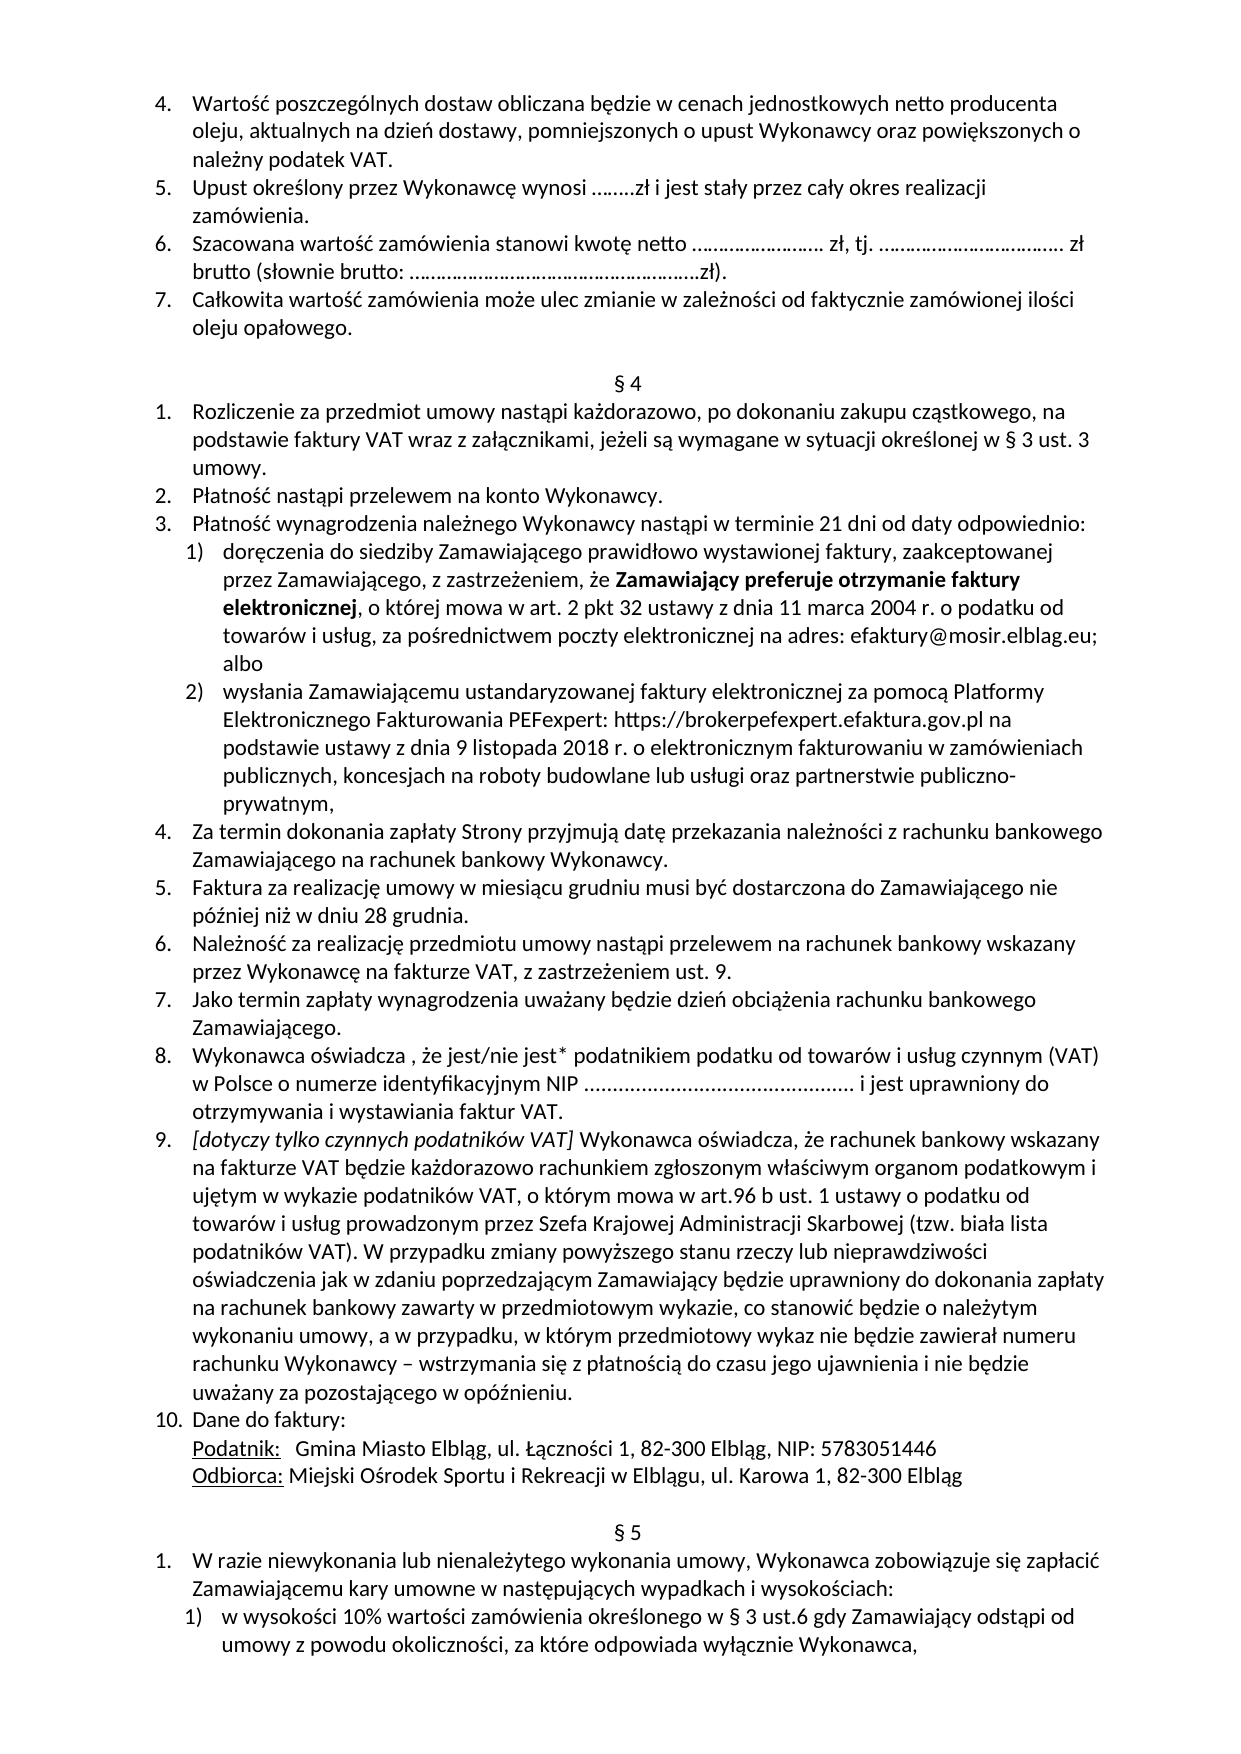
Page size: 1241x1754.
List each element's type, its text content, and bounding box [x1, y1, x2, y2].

list W razie niewykonania lub nienależytego wykonania umowy, Wykonawca zobowiązuje się zapłacić Zamawiającemu kary umowne w następujących wypadkach i wysokościach: [154, 1546, 1107, 1602]
list Dane do faktury: [154, 1406, 1107, 1434]
text albo [223, 649, 1100, 677]
list Płatność wynagrodzenia należnego Wykonawcy nastąpi w terminie 21 dni od daty odpowiednio: [154, 509, 1107, 537]
text Odbiorca: Miejski Ośrodek Sportu i Rekreacji w Elblągu, ul. Karowa 1, 82-300 Elbląg [192, 1462, 1106, 1518]
text § 4 [148, 369, 1107, 397]
list wysłania Zamawiającemu ustandaryzowanej faktury elektronicznej za pomocą Platformy Elektronicznego Fakturowania PEFexpert: https://brokerpefexpert.efaktura.gov.pl na podstawie ustawy z dnia 9 listopada 2018 r. o elektronicznym fakturowaniu w zamówieniach publicznych, koncesjach na roboty budowlane lub usługi oraz partnerstwie publiczno-prywatnym, [185, 677, 1100, 817]
list Wykonawca oświadcza , że jest/nie jest* podatnikiem podatku od towarów i usług czynnym (VAT) w Polsce o numerze identyfikacyjnym NIP ............................................... i jest uprawniony do otrzymywania i wystawiania faktur VAT. [154, 1041, 1107, 1125]
list Rozliczenie za przedmiot umowy nastąpi każdorazowo, po dokonaniu zakupu cząstkowego, na podstawie faktury VAT wraz z załącznikami, jeżeli są wymagane w sytuacji określonej w § 3 ust. 3 umowy. [154, 397, 1107, 481]
text § 5 [148, 1518, 1107, 1546]
list Szacowana wartość zamówienia stanowi kwotę netto ……………………. zł, tj. …………………………….. zł brutto (słownie brutto: ……………………………………………….zł). [154, 229, 1107, 285]
list Należność za realizację przedmiotu umowy nastąpi przelewem na rachunek bankowy wskazany przez Wykonawcę na fakturze VAT, z zastrzeżeniem ust. 9. [154, 929, 1107, 985]
list Za termin dokonania zapłaty Strony przyjmują datę przekazania należności z rachunku bankowego Zamawiającego na rachunek bankowy Wykonawcy. [154, 817, 1107, 873]
list Płatność nastąpi przelewem na konto Wykonawcy. [154, 481, 1107, 509]
text Podatnik: Gmina Miasto Elbląg, ul. Łączności 1, 82-300 Elbląg, NIP: 5783051446 [148, 1434, 1106, 1462]
list Faktura za realizację umowy w miesiącu grudniu musi być dostarczona do Zamawiającego nie później niż w dniu 28 grudnia. [154, 873, 1107, 929]
list Upust określony przez Wykonawcę wynosi ……..zł i jest stały przez cały okres realizacji zamówienia. [154, 173, 1107, 229]
list w wysokości 10% wartości zamówienia określonego w § 3 ust.6 gdy Zamawiający odstąpi od umowy z powodu okoliczności, za które odpowiada wyłącznie Wykonawca, [184, 1602, 1107, 1658]
list Jako termin zapłaty wynagrodzenia uważany będzie dzień obciążenia rachunku bankowego Zamawiającego. [154, 985, 1107, 1041]
list [dotyczy tylko czynnych podatników VAT] Wykonawca oświadcza, że rachunek bankowy wskazany na fakturze VAT będzie każdorazowo rachunkiem zgłoszonym właściwym organom podatkowym i ujętym w wykazie podatników VAT, o którym mowa w art.96 b ust. 1 ustawy o podatku od towarów i usług prowadzonym przez Szefa Krajowej Administracji Skarbowej (tzw. biała lista podatników VAT). W przypadku zmiany powyższego stanu rzeczy lub nieprawdziwości oświadczenia jak w zdaniu poprzedzającym Zamawiający będzie uprawniony do dokonania zapłaty na rachunek bankowy zawarty w przedmiotowym wykazie, co stanowić będzie o należytym wykonaniu umowy, a w przypadku, w którym przedmiotowy wykaz nie będzie zawierał numeru rachunku Wykonawcy – wstrzymania się z płatnością do czasu jego ujawnienia i nie będzie uważany za pozostającego w opóźnieniu. [154, 1125, 1107, 1406]
list Wartość poszczególnych dostaw obliczana będzie w cenach jednostkowych netto producenta oleju, aktualnych na dzień dostawy, pomniejszonych o upust Wykonawcy oraz powiększonych o należny podatek VAT. [154, 89, 1107, 173]
list doręczenia do siedziby Zamawiającego prawidłowo wystawionej faktury, zaakceptowanej przez Zamawiającego, z zastrzeżeniem, że Zamawiający preferuje otrzymanie faktury elektronicznej, o której mowa w art. 2 pkt 32 ustawy z dnia 11 marca 2004 r. o podatku od towarów i usług, za pośrednictwem poczty elektronicznej na adres: efaktury@mosir.elblag.eu; [185, 537, 1100, 649]
list Całkowita wartość zamówienia może ulec zmianie w zależności od faktycznie zamówionej ilości oleju opałowego. [154, 285, 1107, 341]
